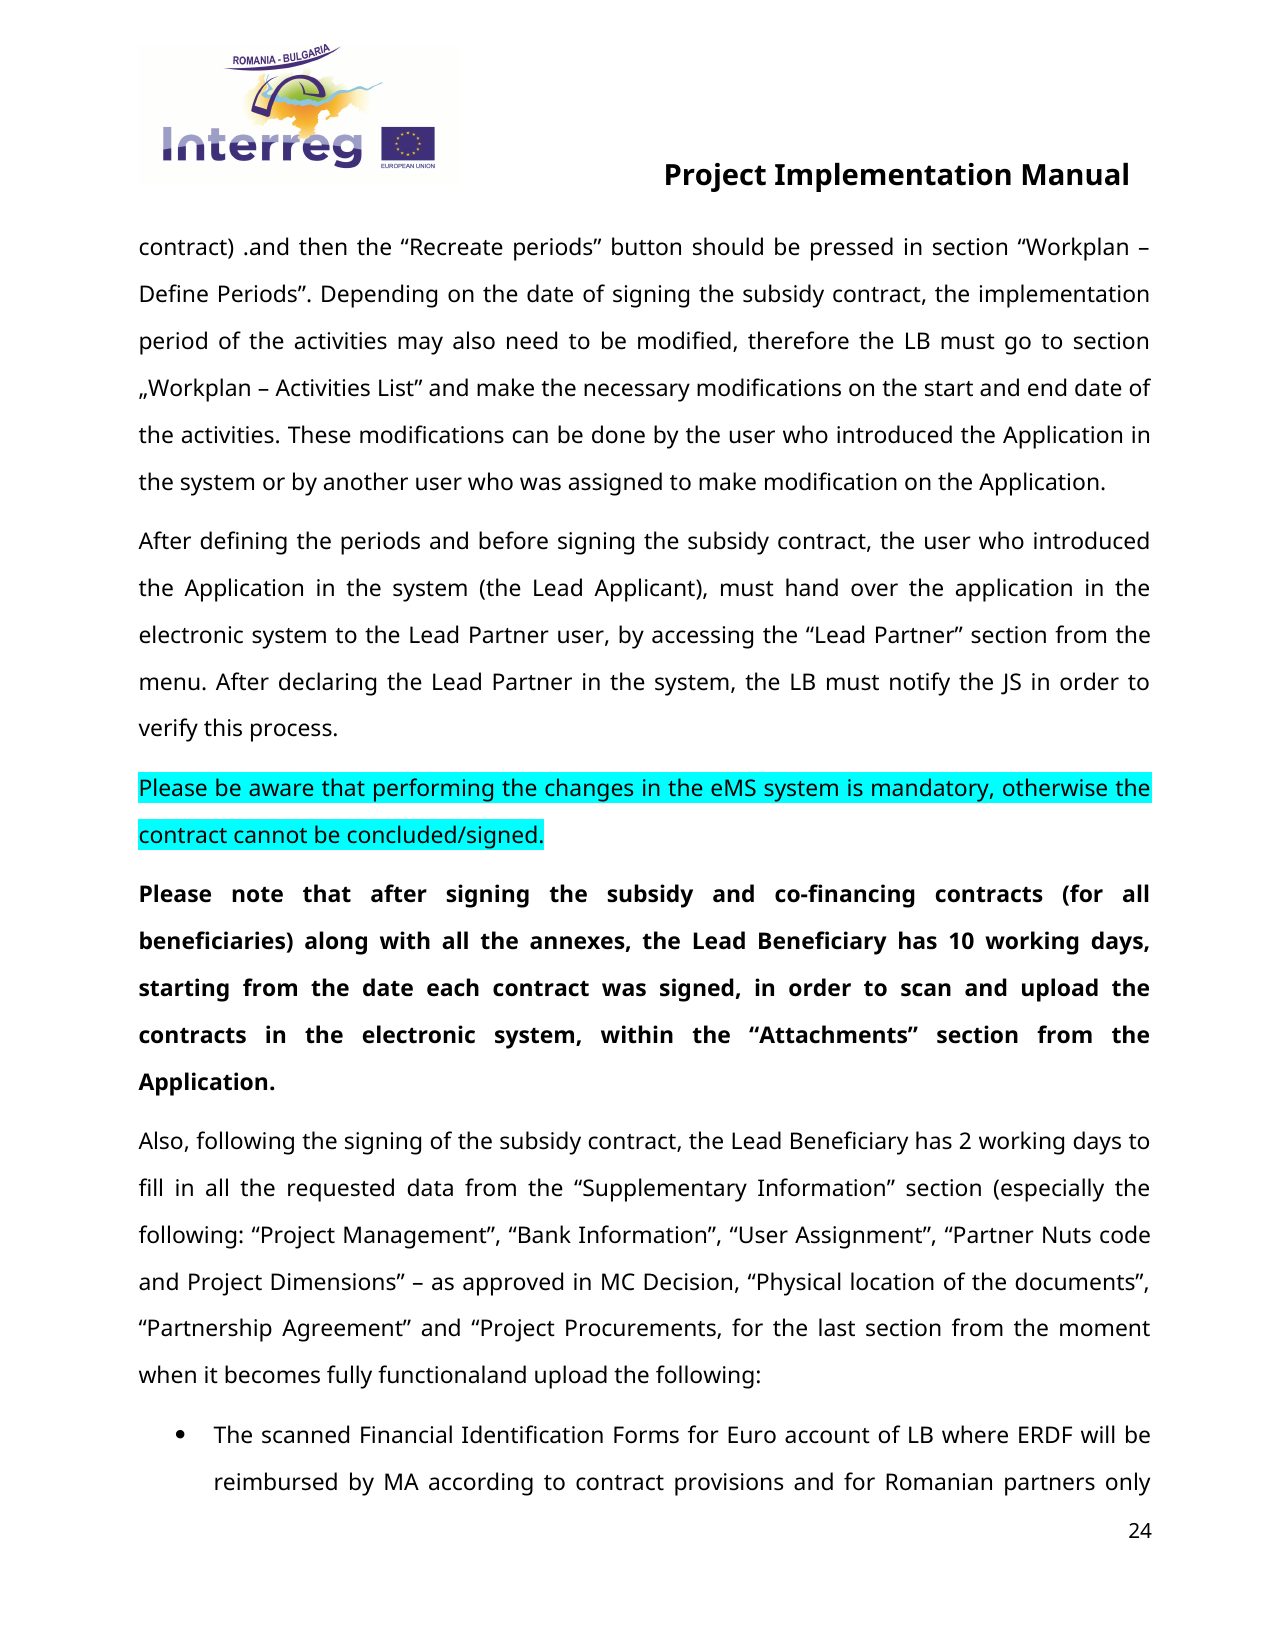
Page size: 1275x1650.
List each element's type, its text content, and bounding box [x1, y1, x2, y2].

text Also, following the signing of the subsidy contract, the Lead Beneficiary has 2 working days to fill in all the requested data from the “Supplementary Information” section (especially the following: “Project Management”, “Bank Information”, “User Assignment”, “Partner Nuts code and Project Dimensions” – as approved in MC Decision, “Physical location of the documents”, “Partnership Agreement” and “Project Procurements, for the last section from the moment when it becomes fully functionaland upload the following: [138, 1125, 1152, 1390]
text Please note that after signing the subsidy and co-financing contracts (for all beneficiaries) along with all the annexes, the Lead Beneficiary has 10 working days, starting from the date each contract was signed, in order to scan and upload the contracts in the electronic system, within the “Attachments” section from the Application. [138, 878, 1152, 1097]
text After defining the periods and before signing the subsidy contract, the user who introduced the Application in the system (the Lead Applicant), must hand over the application in the electronic system to the Lead Partner user, by accessing the “Lead Partner” section from the menu. After declaring the Lead Partner in the system, the LB must notify the JS in order to verify this process. [138, 525, 1152, 743]
picture [138, 44, 461, 185]
text Please be aware that performing the changes in the eMS system is mandatory, otherwise the contract cannot be concluded/signed. [138, 803, 1152, 850]
